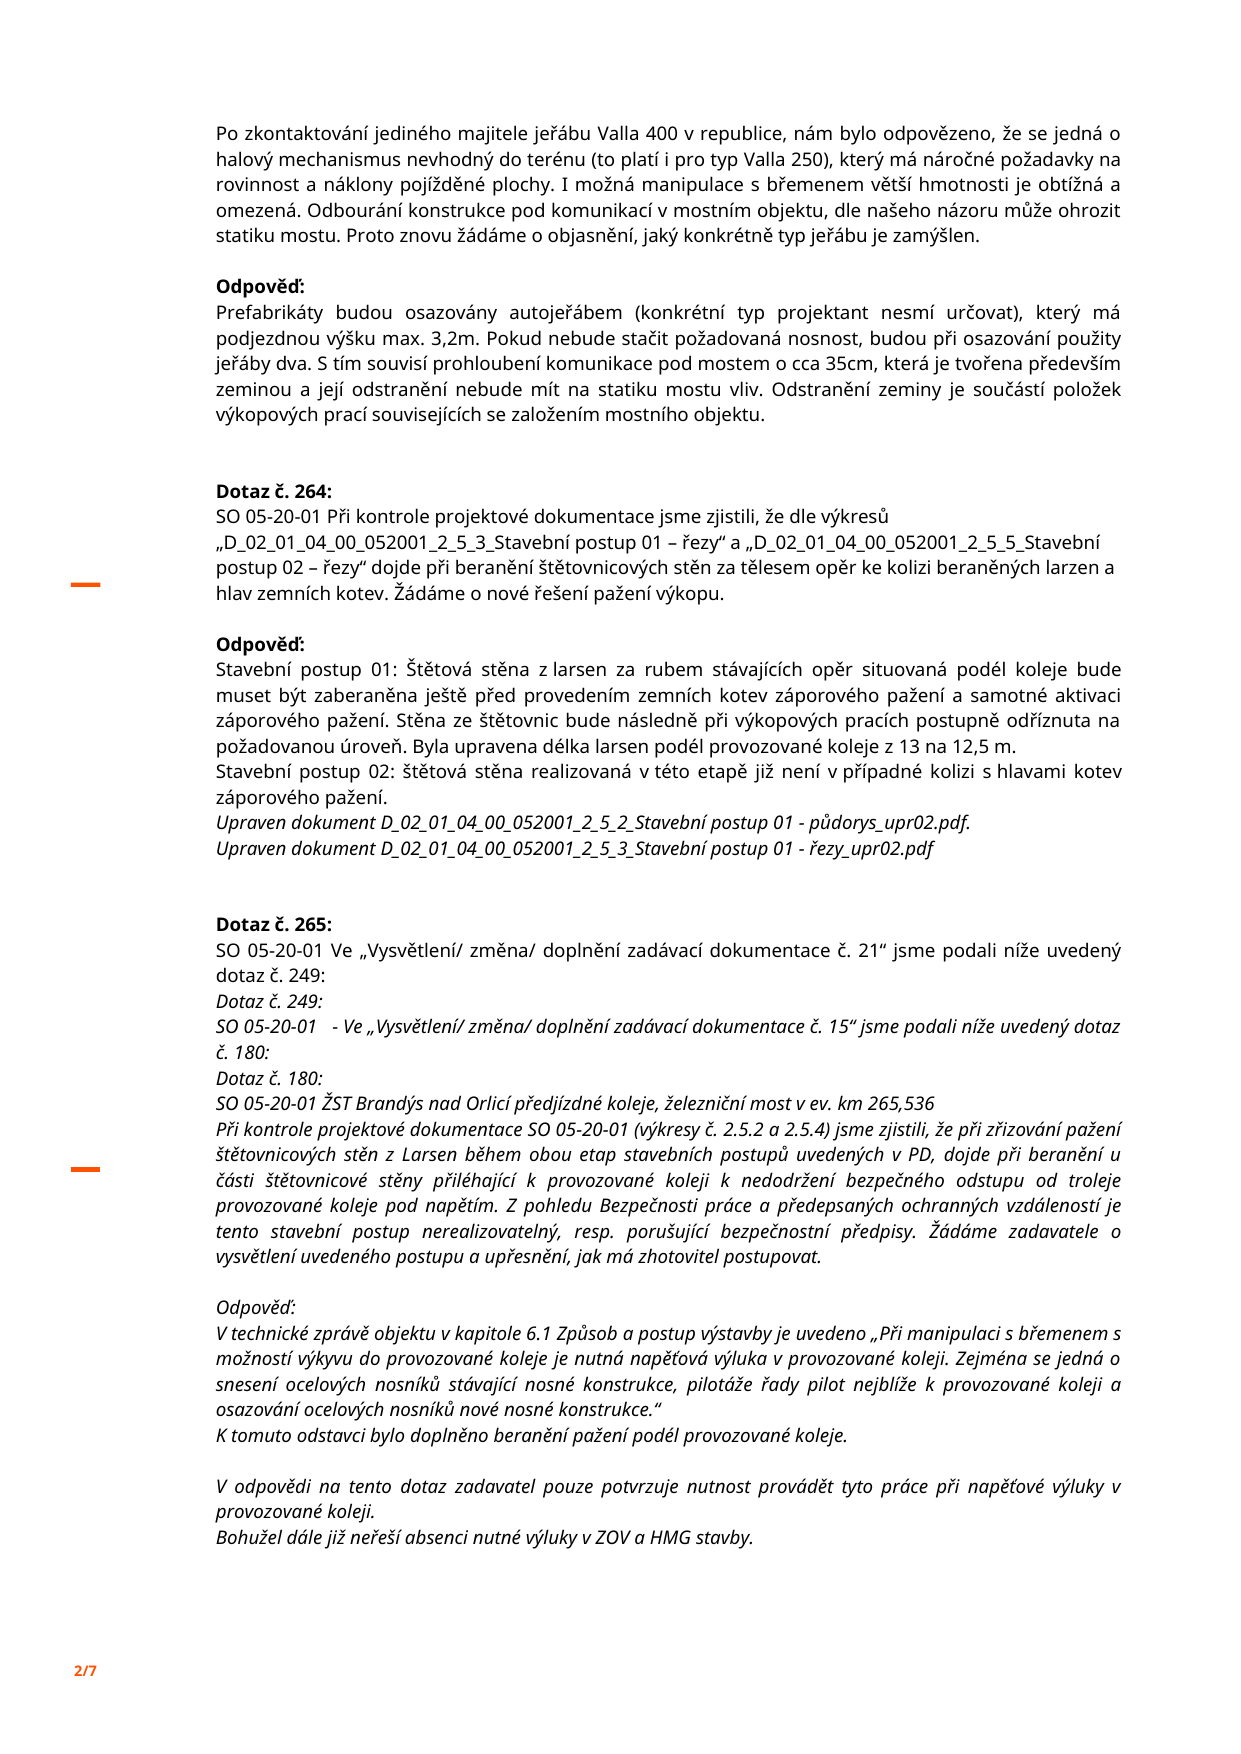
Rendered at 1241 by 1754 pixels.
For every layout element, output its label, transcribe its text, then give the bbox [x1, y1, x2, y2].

text Prefabrikáty budou osazovány autojeřábem (konkrétní typ projektant nesmí určovat), který má podjezdnou výšku max. 3,2m. Pokud nebude stačit požadovaná nosnost, budou při osazování použity jeřáby dva. S tím souvisí prohloubení komunikace pod mostem o cca 35cm, která je tvořena především zeminou a její odstranění nebude mít na statiku mostu vliv. Odstranění zeminy je součástí položek výkopových prací souvisejících se založením mostního objektu. [216, 299, 1122, 427]
text Odpověď: [216, 274, 1122, 299]
list SO 05-20-01 ŽST Brandýs nad Orlicí předjízdné koleje, železniční most v ev. km 265,536 [216, 1090, 1122, 1116]
list SO 05-20-01 Ve „Vysvětlení/ změna/ doplnění zadávací dokumentace č. 21“ jsme podali níže uvedený dotaz č. 249: [216, 937, 1122, 988]
list K tomuto odstavci bylo doplněno beranění pažení podél provozované koleje. [216, 1422, 1122, 1448]
text Stavební postup 01: Štětová stěna z larsen za rubem stávajících opěr situovaná podél koleje bude muset být zaberaněna ještě před provedením zemních kotev záporového pažení a samotné aktivaci záporového pažení. Stěna ze štětovnic bude následně při výkopových pracích postupně odříznuta na požadovanou úroveň. Byla upravena délka larsen podél provozované koleje z 13 na 12,5 m. [216, 657, 1122, 759]
list SO 05-20-01 - Ve „Vysvětlení/ změna/ doplnění zadávací dokumentace č. 15“ jsme podali níže uvedený dotaz č. 180: [216, 1014, 1122, 1065]
text Upraven dokument D_02_01_04_00_052001_2_5_3_Stavební postup 01 - řezy_upr02.pdf [216, 835, 1122, 861]
text Stavební postup 02: štětová stěna realizovaná v této etapě již není v případné kolizi s hlavami kotev záporového pažení. [216, 759, 1122, 810]
list Dotaz č. 180: [216, 1065, 1122, 1090]
list V technické zprávě objektu v kapitole 6.1 Způsob a postup výstavby je uvedeno „Při manipulaci s břemenem s možností výkyvu do provozované koleje je nutná napěťová výluka v provozované koleji. Zejména se jedná o snesení ocelových nosníků stávající nosné konstrukce, pilotáže řady pilot nejblíže k provozované koleji a osazování ocelových nosníků nové nosné konstrukce.“ [216, 1320, 1122, 1422]
list V odpovědi na tento dotaz zadavatel pouze potvrzuje nutnost provádět tyto práce při napěťové výluky v provozované koleji. [216, 1473, 1122, 1524]
list Při kontrole projektové dokumentace SO 05-20-01 (výkresy č. 2.5.2 a 2.5.4) jsme zjistili, že při zřizování pažení štětovnicových stěn z Larsen během obou etap stavebních postupů uvedených v PD, dojde při beranění u části štětovnicové stěny přiléhající k provozované koleji k nedodržení bezpečného odstupu od troleje provozované koleje pod napětím. Z pohledu Bezpečnosti práce a předepsaných ochranných vzdáleností je tento stavební postup nerealizovatelný, resp. porušující bezpečnostní předpisy. Žádáme zadavatele o vysvětlení uvedeného postupu a upřesnění, jak má zhotovitel postupovat. [216, 1116, 1122, 1269]
list Odpověď: [216, 1294, 1122, 1320]
list Dotaz č. 249: [216, 988, 1122, 1014]
text Odpověď: [216, 631, 1122, 657]
text Upraven dokument D_02_01_04_00_052001_2_5_2_Stavební postup 01 - půdorys_upr02.pdf. [216, 810, 1122, 835]
text SO 05-20-01 Při kontrole projektové dokumentace jsme zjistili, že dle výkresů „D_02_01_04_00_052001_2_5_3_Stavební postup 01 – řezy“ a „D_02_01_04_00_052001_2_5_5_Stavební postup 02 – řezy“ dojde při beranění štětovnicových stěn za tělesem opěr ke kolizi beraněných larzen a hlav zemních kotev. Žádáme o nové řešení pažení výkopu. [216, 503, 1122, 606]
list Bohužel dále již neřeší absenci nutné výluky v ZOV a HMG stavby. [216, 1524, 1122, 1550]
text Dotaz č. 264: [216, 478, 1122, 503]
list Po zkontaktování jediného majitele jeřábu Valla 400 v republice, nám bylo odpovězeno, že se jedná o halový mechanismus nevhodný do terénu (to platí i pro typ Valla 250), který má náročné požadavky na rovinnost a náklony pojížděné plochy. I možná manipulace s břemenem větší hmotnosti je obtížná a omezená. Odbourání konstrukce pod komunikací v mostním objektu, dle našeho názoru může ohrozit statiku mostu. Proto znovu žádáme o objasnění, jaký konkrétně typ jeřábu je zamýšlen. [216, 121, 1122, 248]
text Dotaz č. 265: [216, 912, 1122, 937]
